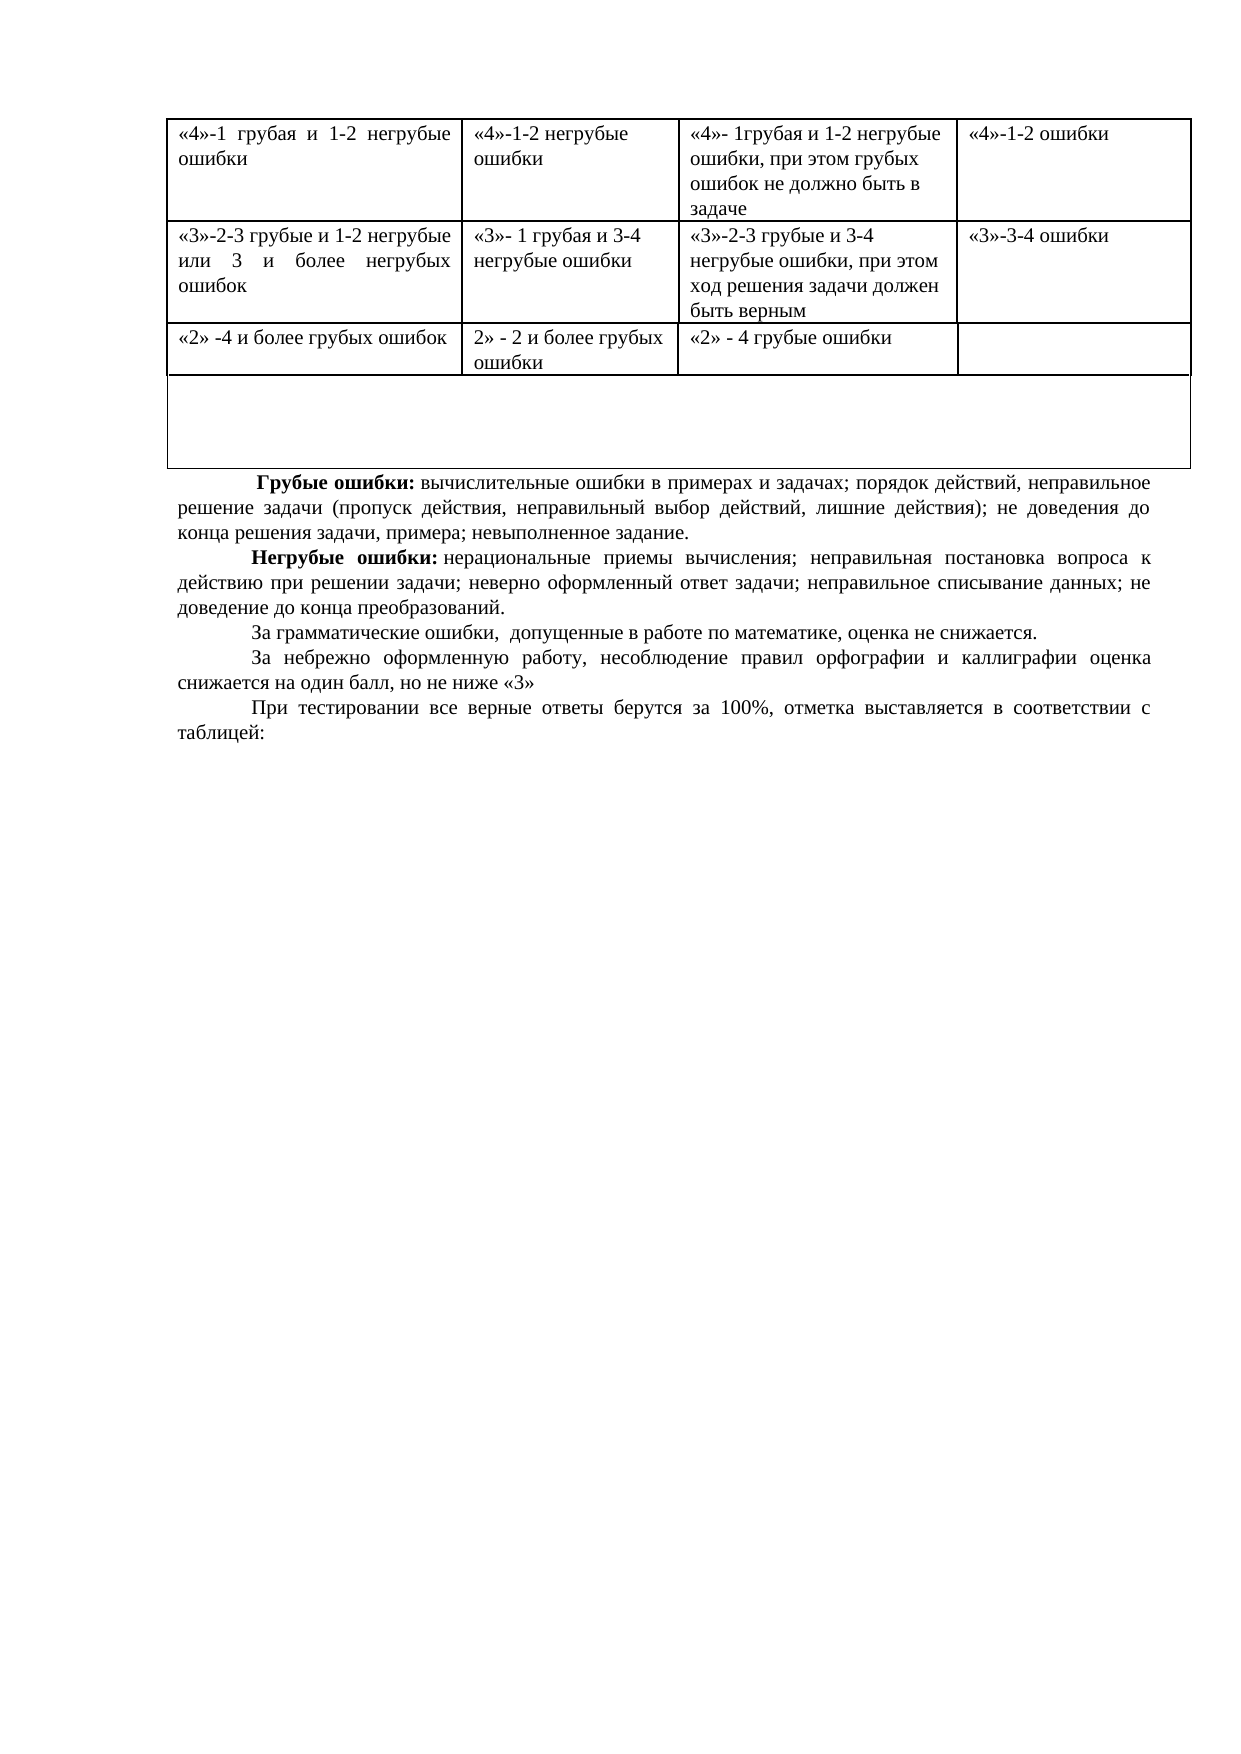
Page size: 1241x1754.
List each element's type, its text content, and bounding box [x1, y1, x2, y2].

table_cell «2» -4 и более грубых ошибок [168, 324, 461, 374]
table_cell [168, 374, 1190, 468]
text Негрубые ошибки: нерациональные приемы вычисления; неправильная постановка вопроса к действию при решении задачи; неверно оформленный ответ задачи; неправильное списывание данных; не доведение до конца преобразований. [177, 544, 1152, 619]
table_cell «4»- 1грубая и 1-2 негрубые ошибки, при этом грубых ошибок не должно быть в задаче [680, 120, 956, 220]
text При тестировании все верные ответы берутся за 100%, отметка выставляется в соответствии с таблицей: [177, 694, 1152, 744]
table_cell 2» - 2 и более грубых ошибки [463, 324, 677, 374]
table_cell [959, 324, 1190, 374]
table_cell «2» - 4 грубые ошибки [679, 324, 957, 374]
table_cell «4»-1 грубая и 1-2 негрубые ошибки [168, 120, 461, 220]
table_cell «4»-1-2 негрубые ошибки [463, 120, 678, 220]
table_cell «4»-1-2 ошибки [958, 120, 1190, 220]
text За небрежно оформленную работу, несоблюдение правил орфографии и каллиграфии оценка снижается на один балл, но не ниже «3» [177, 644, 1152, 694]
table_cell «3»- 1 грубая и 3-4 негрубые ошибки [463, 222, 678, 322]
table_cell «3»-2-3 грубые и 3-4 негрубые ошибки, при этом ход решения задачи должен быть верным [680, 222, 956, 322]
text Грубые ошибки: вычислительные ошибки в примерах и задачах; порядок действий, неправильное решение задачи (пропуск действия, неправильный выбор действий, лишние действия); не доведения до конца решения задачи, примера; невыполненное задание. [177, 469, 1152, 544]
table_cell «3»-2-3 грубые и 1-2 негрубые или 3 и более негрубых ошибок [168, 222, 461, 322]
table_cell «3»-3-4 ошибки [958, 222, 1190, 322]
text За грамматические ошибки, допущенные в работе по математике, оценка не снижается. [177, 619, 1152, 644]
